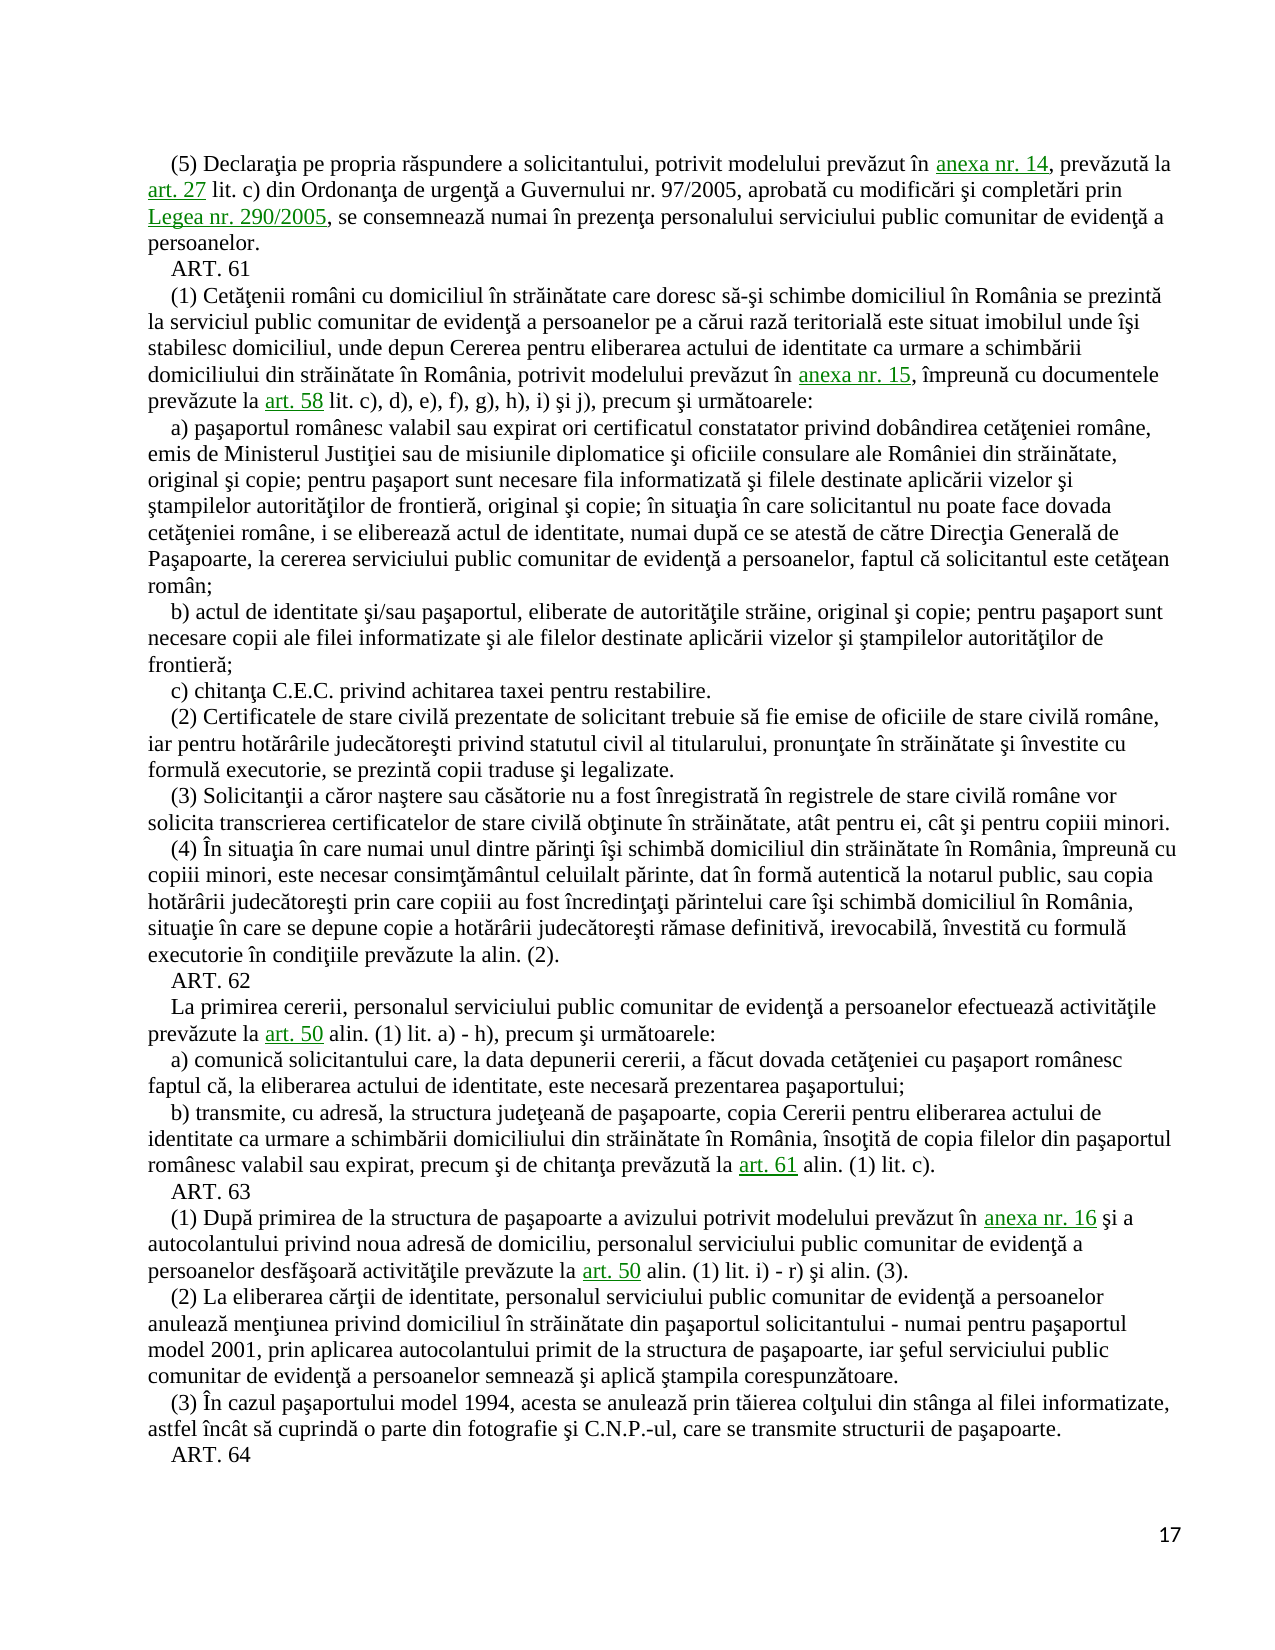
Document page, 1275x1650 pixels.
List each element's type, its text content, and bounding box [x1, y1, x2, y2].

text (3) În cazul paşaportului model 1994, acesta se anulează prin tăierea colţului din stânga al filei informatizate, astfel încât să cuprindă o parte din fotografie şi C.N.P.-ul, care se transmite structurii de paşapoarte. [148, 1389, 1181, 1441]
text ART. 61 [148, 255, 1181, 282]
text (4) În situaţia în care numai unul dintre părinţi îşi schimbă domiciliul din străinătate în România, împreună cu copiii minori, este necesar consimţământul celuilalt părinte, dat în formă autentică la notarul public, sau copia hotărârii judecătoreşti prin care copiii au fost încredinţaţi părintelui care îşi schimbă domiciliul în România, situaţie în care se depune copie a hotărârii judecătoreşti rămase definitivă, irevocabilă, învestită cu formulă executorie în condiţiile prevăzute la alin. (2). [148, 835, 1181, 967]
text ART. 63 [148, 1178, 1181, 1204]
text (3) Solicitanţii a căror naştere sau căsătorie nu a fost înregistrată în registrele de stare civilă române vor solicita transcrierea certificatelor de stare civilă obţinute în străinătate, atât pentru ei, cât şi pentru copiii minori. [148, 782, 1181, 835]
text c) chitanţa C.E.C. privind achitarea taxei pentru restabilire. [148, 677, 1181, 703]
text ART. 62 [148, 967, 1181, 993]
text (2) Certificatele de stare civilă prezentate de solicitant trebuie să fie emise de oficiile de stare civilă române, iar pentru hotărârile judecătoreşti privind statutul civil al titularului, pronunţate în străinătate şi învestite cu formulă executorie, se prezintă copii traduse şi legalizate. [148, 703, 1181, 782]
text a) paşaportul românesc valabil sau expirat ori certificatul constatator privind dobândirea cetăţeniei române, emis de Ministerul Justiţiei sau de misiunile diplomatice şi oficiile consulare ale României din străinătate, original şi copie; pentru paşaport sunt necesare fila informatizată şi filele destinate aplicării vizelor şi ştampilelor autorităţilor de frontieră, original şi copie; în situaţia în care solicitantul nu poate face dovada cetăţeniei române, i se eliberează actul de identitate, numai după ce se atestă de către Direcţia Generală de Paşapoarte, la cererea serviciului public comunitar de evidenţă a persoanelor, faptul că solicitantul este cetăţean român; [148, 413, 1181, 598]
text ART. 64 [148, 1441, 1181, 1468]
text b) actul de identitate şi/sau paşaportul, eliberate de autorităţile străine, original şi copie; pentru paşaport sunt necesare copii ale filei informatizate şi ale filelor destinate aplicării vizelor şi ştampilelor autorităţilor de frontieră; [148, 598, 1181, 677]
text (2) La eliberarea cărţii de identitate, personalul serviciului public comunitar de evidenţă a persoanelor anulează menţiunea privind domiciliul în străinătate din paşaportul solicitantului - numai pentru paşaportul model 2001, prin aplicarea autocolantului primit de la structura de paşapoarte, iar şeful serviciului public comunitar de evidenţă a persoanelor semnează şi aplică ştampila corespunzătoare. [148, 1283, 1181, 1389]
text (1) După primirea de la structura de paşapoarte a avizului potrivit modelului prevăzut în anexa nr. 16 şi a autocolantului privind noua adresă de domiciliu, personalul serviciului public comunitar de evidenţă a persoanelor desfăşoară activităţile prevăzute la art. 50 alin. (1) lit. i) - r) şi alin. (3). [148, 1204, 1181, 1283]
text La primirea cererii, personalul serviciului public comunitar de evidenţă a persoanelor efectuează activităţile prevăzute la art. 50 alin. (1) lit. a) - h), precum şi următoarele: [148, 993, 1181, 1046]
text (5) Declaraţia pe propria răspundere a solicitantului, potrivit modelului prevăzut în anexa nr. 14, prevăzută la art. 27 lit. c) din Ordonanţa de urgenţă a Guvernului nr. 97/2005, aprobată cu modificări şi completări prin Legea nr. 290/2005, se consemnează numai în prezenţa personalului serviciului public comunitar de evidenţă a persoanelor. [148, 150, 1181, 255]
text a) comunică solicitantului care, la data depunerii cererii, a făcut dovada cetăţeniei cu paşaport românesc faptul că, la eliberarea actului de identitate, este necesară prezentarea paşaportului; [148, 1046, 1181, 1099]
text (1) Cetăţenii români cu domiciliul în străinătate care doresc să-şi schimbe domiciliul în România se prezintă la serviciul public comunitar de evidenţă a persoanelor pe a cărui rază teritorială este situat imobilul unde îşi stabilesc domiciliul, unde depun Cererea pentru eliberarea actului de identitate ca urmare a schimbării domiciliului din străinătate în România, potrivit modelului prevăzut în anexa nr. 15, împreună cu documentele prevăzute la art. 58 lit. c), d), e), f), g), h), i) şi j), precum şi următoarele: [148, 282, 1181, 413]
text b) transmite, cu adresă, la structura judeţeană de paşapoarte, copia Cererii pentru eliberarea actului de identitate ca urmare a schimbării domiciliului din străinătate în România, însoţită de copia filelor din paşaportul românesc valabil sau expirat, precum şi de chitanţa prevăzută la art. 61 alin. (1) lit. c). [148, 1099, 1181, 1178]
